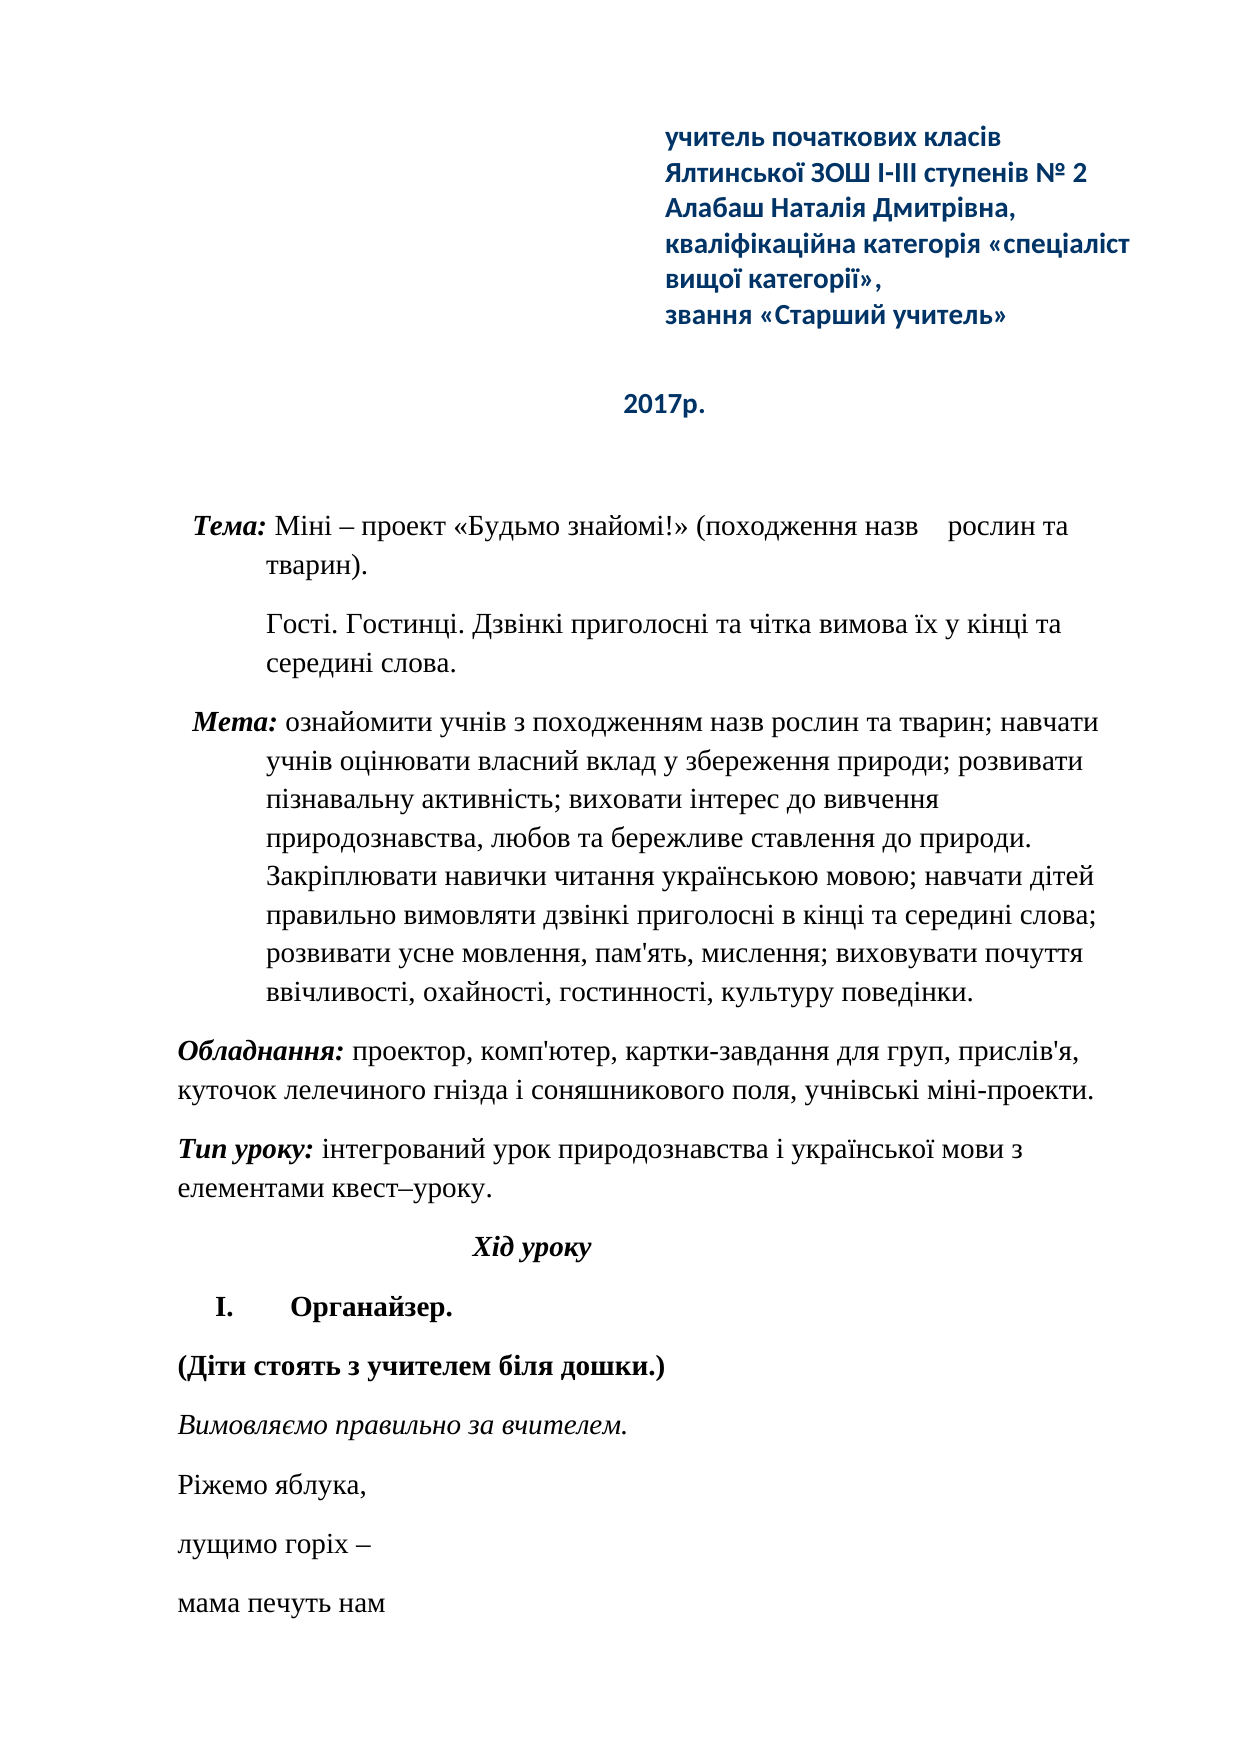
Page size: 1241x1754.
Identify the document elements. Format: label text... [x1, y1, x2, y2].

text Обладнання: проектор, комп'ютер, картки-завдання для груп, прислів'я, куточок лелечиного гнізда і соняшникового поля, учнівські міні-проекти. [177, 1033, 1152, 1106]
list Органайзер. [215, 1289, 1152, 1322]
text учитель початкових класів [665, 118, 1152, 154]
text Ріжемо яблука, [177, 1467, 1152, 1500]
text Мета: ознайомити учнів з походженням назв рослин та тварин; навчати учнів оцінювати власний вклад у збереження природи; розвивати пізнавальну активність; виховати інтерес до вивчення природознавства, любов та бережливе ставлення до природи. Закріплювати навички читання українською мовою; навчати дітей правильно вимовляти дзвінкі приголосні в кінці та середині слова; розвивати усне мовлення, пам'ять, мислення; виховувати почуття ввічливості, охайності, гостинності, культуру поведінки. [192, 704, 1152, 1008]
text звання «Старший учитель» [665, 296, 1152, 332]
text Алабаш Наталія Дмитрівна, кваліфікаційна категорія «спеціаліст вищої категорії», [665, 189, 1152, 296]
text лущимо горіх – [177, 1526, 1152, 1560]
text Хід уроку [472, 1229, 1152, 1263]
text 2017р. [177, 385, 1152, 421]
text Тема: Міні – проект «Будьмо знайомі!» (походження назв рослин та тварин). [192, 508, 1152, 581]
text (Діти стоять з учителем біля дошки.) [177, 1348, 1152, 1382]
text Ялтинської ЗОШ І-ІІІ ступенів № 2 [665, 154, 1152, 189]
text Тип уроку: інтегрований урок природознавства і української мови з елементами квест–уроку. [177, 1131, 1152, 1203]
text Вимовляємо правильно за вчителем. [177, 1407, 1152, 1441]
text Гості. Гостинці. Дзвінкі приголосні та чітка вимова їх у кінці та середині слова. [266, 606, 1152, 678]
text мама печуть нам [177, 1586, 1152, 1619]
